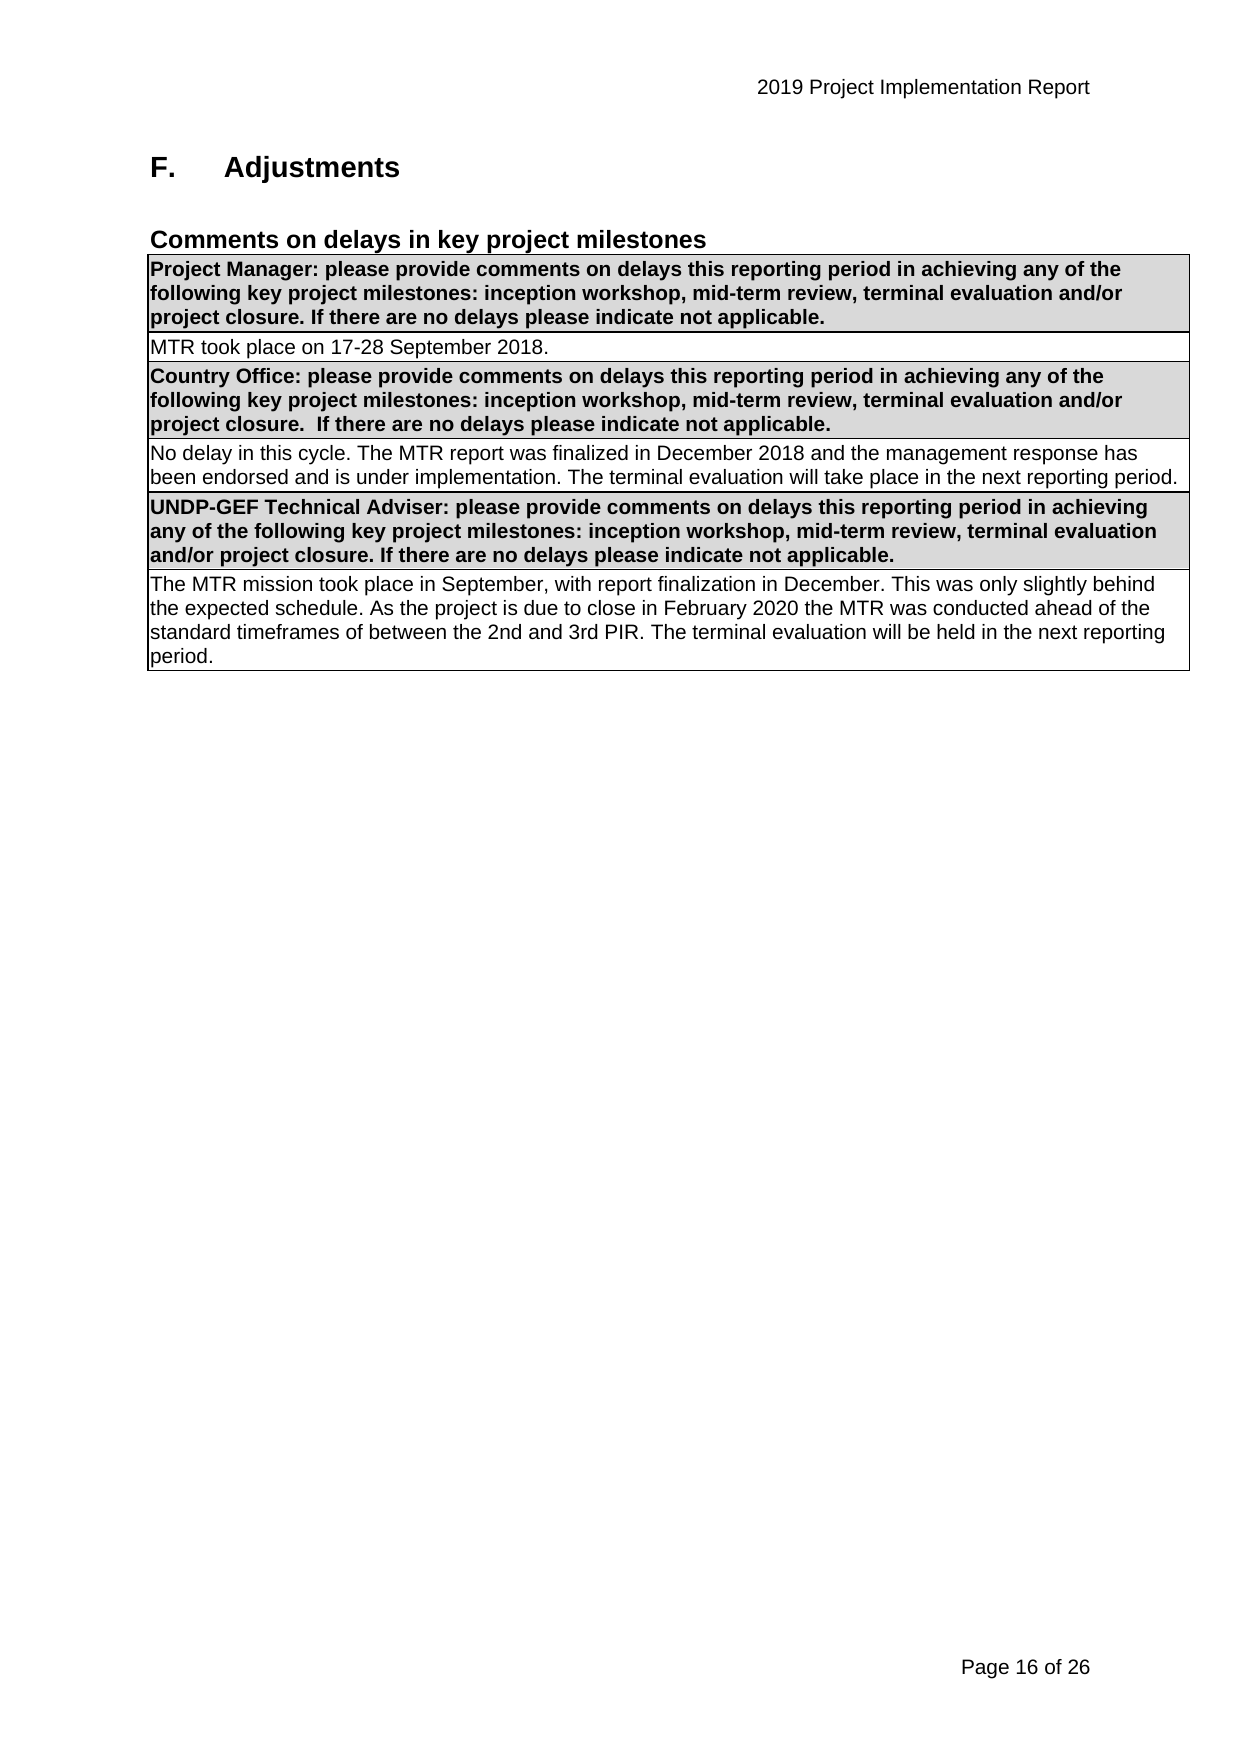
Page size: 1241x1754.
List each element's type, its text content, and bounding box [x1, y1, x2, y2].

table_cell No delay in this cycle. The MTR report was finalized in December 2018 and the management response has been endorsed and is under implementation. The terminal evaluation will take place in the next reporting period. [149, 439, 1189, 491]
table_header Country Office: please provide comments on delays this reporting period in achieving any of the following key project milestones: inception workshop, mid-term review, terminal evaluation and/or project closure. If there are no delays please indicate not applicable. [149, 362, 1189, 438]
table_header Project Manager: please provide comments on delays this reporting period in achieving any of the following key project milestones: inception workshop, mid-term review, terminal evaluation and/or project closure. If there are no delays please indicate not applicable. [149, 255, 1189, 331]
subtitle Adjustments [150, 150, 1090, 183]
text Comments on delays in key project milestones [150, 225, 1090, 254]
table_cell The MTR mission took place in September, with report finalization in December. This was only slightly behind the expected schedule. As the project is due to close in February 2020 the MTR was conducted ahead of the standard timeframes of between the 2nd and 3rd PIR. The terminal evaluation will be held in the next reporting period. [149, 570, 1189, 670]
table_header UNDP-GEF Technical Adviser: please provide comments on delays this reporting period in achieving any of the following key project milestones: inception workshop, mid-term review, terminal evaluation and/or project closure. If there are no delays please indicate not applicable. [149, 493, 1189, 568]
table_cell MTR took place on 17-28 September 2018. [149, 333, 1189, 361]
